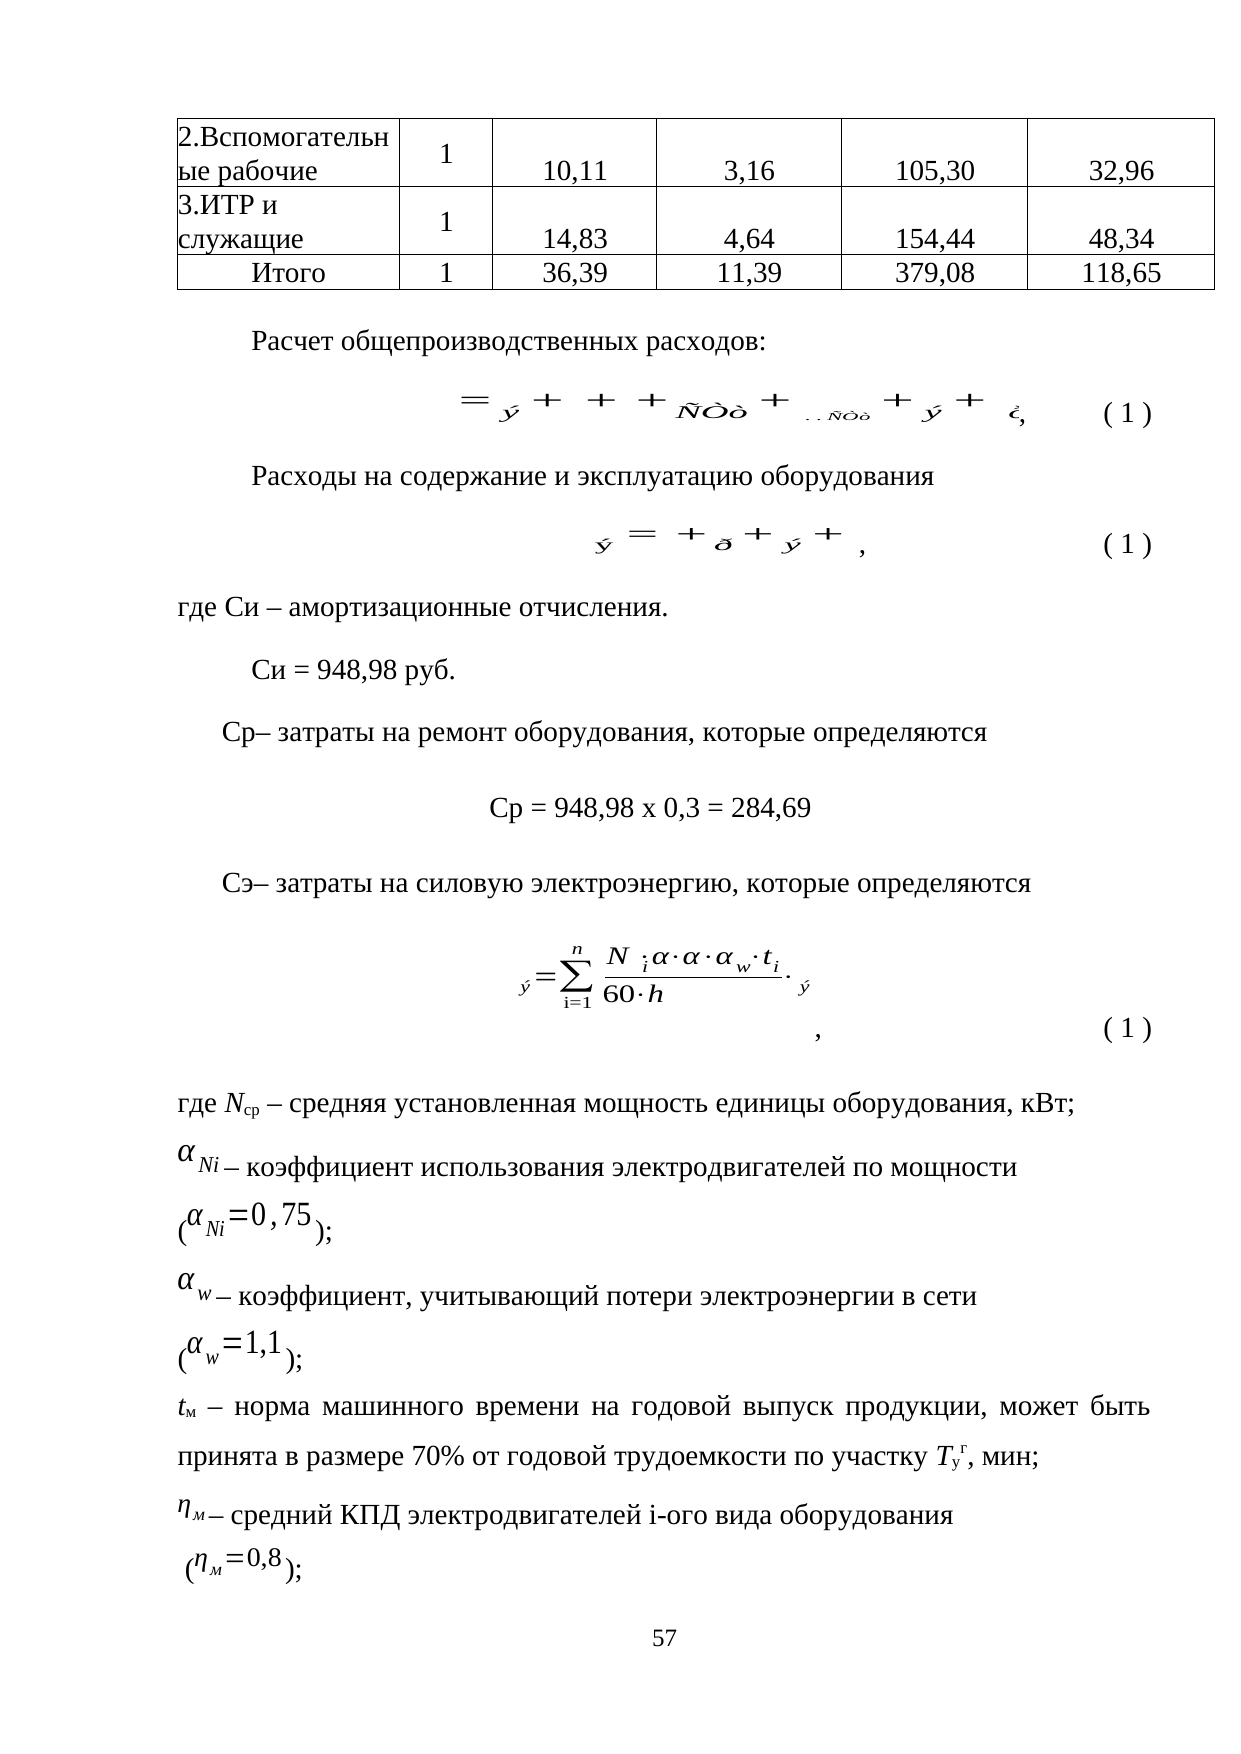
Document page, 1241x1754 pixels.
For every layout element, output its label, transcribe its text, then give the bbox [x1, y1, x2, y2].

text где Си – амортизационные отчисления. [177, 589, 1152, 622]
table_cell 36,39 [493, 255, 656, 289]
table_cell 1 [400, 119, 492, 186]
text (); [177, 1324, 1152, 1375]
table_cell 1 [400, 187, 492, 254]
table_cell 154,44 [842, 187, 1027, 254]
table_cell 2.Вспомогательные рабочие [178, 119, 399, 186]
table_cell 10,11 [493, 119, 656, 186]
table_cell 14,83 [493, 187, 656, 254]
table_cell 48,34 [1028, 187, 1214, 254]
text Ср– затраты на ремонт оборудования, которые определяются [177, 714, 1152, 748]
table_cell 3,16 [657, 119, 841, 186]
table_cell 118,65 [1028, 255, 1214, 289]
text – средний КПД электродвигателей i-ого вида оборудования [177, 1488, 1152, 1531]
table_cell 4,64 [657, 187, 841, 254]
text где Ncр – средняя установленная мощность единицы оборудования, кВт; [177, 1085, 1152, 1119]
text (); [177, 1543, 1152, 1585]
text Сэ– затраты на силовую электроэнергию, которые определяются [177, 865, 1152, 899]
table_cell 3.ИТР и служащие [178, 187, 399, 254]
text Расчет общепроизводственных расходов: [177, 323, 1152, 357]
table_cell 379,08 [842, 255, 1027, 289]
text Ср = 948,98 х 0,3 = 284,69 [177, 790, 1152, 823]
text Си = 948,98 руб. [177, 652, 1152, 685]
text Расходы на содержание и эксплуатацию оборудования [177, 458, 1152, 491]
table_cell 105,30 [842, 119, 1027, 186]
text (); [177, 1196, 1152, 1247]
text tм – норма машинного времени на годовой выпуск продукции, может быть принята в размере 70% от годовой трудоемкости по участку Туг, мин; [177, 1388, 1152, 1472]
table_cell 11,39 [657, 255, 841, 289]
text – коэффициент, учитывающий потери электроэнергии в сети [177, 1259, 1152, 1311]
text – коэффициент использования электродвигателей по мощности [177, 1131, 1152, 1183]
table_cell 32,96 [1028, 119, 1214, 186]
table_cell 1 [400, 255, 492, 289]
table_cell Итого [178, 255, 399, 289]
